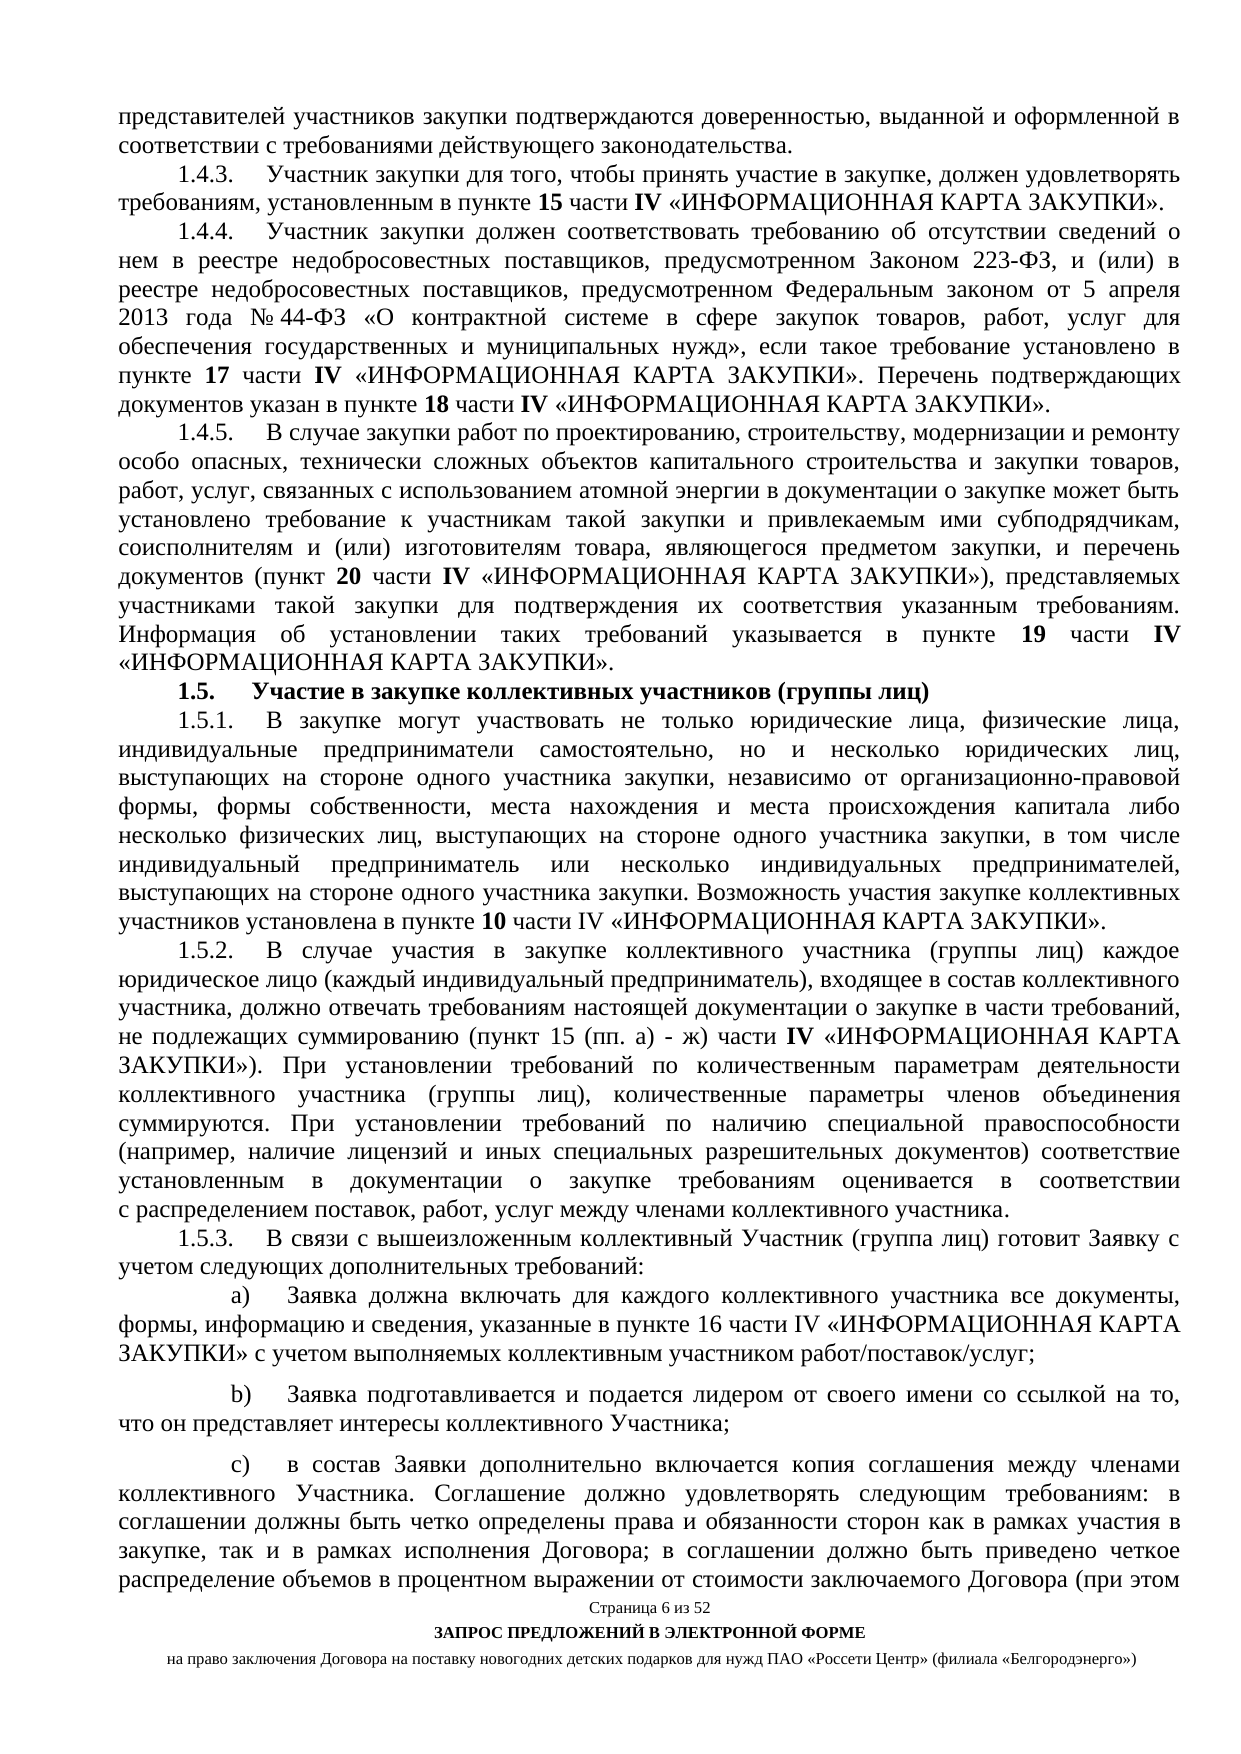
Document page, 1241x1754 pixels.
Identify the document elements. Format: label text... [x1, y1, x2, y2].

subtitle Участник закупки должен соответствовать требованию об отсутствии сведений о нем в реестре недобросовестных поставщиков, предусмотренном Законом 223-ФЗ, и (или) в реестре недобросовестных поставщиков, предусмотренном Федеральным законом от 5 апреля 2013 года № 44-ФЗ «О контрактной системе в сфере закупок товаров, работ, услуг для обеспечения государственных и муниципальных нужд», если такое требование установлено в пункте 17 части IV «ИНФОРМАЦИОННАЯ КАРТА ЗАКУПКИ». Перечень подтверждающих документов указан в пункте 18 части IV «ИНФОРМАЦИОННАЯ КАРТА ЗАКУПКИ». [118, 216, 1181, 417]
subtitle В случае закупки работ по проектированию, строительству, модернизации и ремонту особо опасных, технически сложных объектов капитального строительства и закупки товаров, работ, услуг, связанных с использованием атомной энергии в документации о закупке может быть установлено требование к участникам такой закупки и привлекаемым ими субподрядчикам, соисполнителям и (или) изготовителям товара, являющегося предметом закупки, и перечень документов (пункт 20 части IV «ИНФОРМАЦИОННАЯ КАРТА ЗАКУПКИ»), представляемых участниками такой закупки для подтверждения их соответствия указанным требованиям. Информация об установлении таких требований указывается в пункте 19 части IV «ИНФОРМАЦИОННАЯ КАРТА ЗАКУПКИ». [118, 417, 1181, 676]
list Заявка подготавливается и подается лидером от своего имени со ссылкой на то, что он представляет интересы коллективного Участника; [118, 1379, 1181, 1436]
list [118, 1449, 1181, 1593]
subtitle В связи с вышеизложенным коллективный Участник (группа лиц) готовит Заявку с учетом следующих дополнительных требований: [118, 1223, 1181, 1280]
list Заявка должна включать для каждого коллективного участника все документы, формы, информацию и сведения, указанные в пункте 16 части IV «ИНФОРМАЦИОННАЯ КАРТА ЗАКУПКИ» с учетом выполняемых коллективным участником работ/поставок/услуг; [118, 1280, 1181, 1366]
subtitle В закупке могут участвовать не только юридические лица, физические лица, индивидуальные предприниматели самостоятельно, но и несколько юридических лиц, выступающих на стороне одного участника закупки, независимо от организационно-правовой формы, формы собственности, места нахождения и места происхождения капитала либо несколько физических лиц, выступающих на стороне одного участника закупки, в том числе индивидуальный предприниматель или несколько индивидуальных предпринимателей, выступающих на стороне одного участника закупки. Возможность участия закупке коллективных участников установлена в пункте 10 части IV «ИНФОРМАЦИОННАЯ КАРТА ЗАКУПКИ». [118, 705, 1181, 935]
subtitle В случае участия в закупке коллективного участника (группы лиц) каждое юридическое лицо (каждый индивидуальный предприниматель), входящее в состав коллективного участника, должно отвечать требованиям настоящей документации о закупке в части требований, не подлежащих суммированию (пункт 15 (пп. а) - ж) части IV «ИНФОРМАЦИОННАЯ КАРТА ЗАКУПКИ»). При установлении требований по количественным параметрам деятельности коллективного участника (группы лиц), количественные параметры членов объединения суммируются. При установлении требований по наличию специальной правоспособности (например, наличие лицензий и иных специальных разрешительных документов) соответствие установленным в документации о закупке требованиям оценивается в соответствии с распределением поставок, работ, услуг между членами коллективного участника. [118, 935, 1181, 1223]
subtitle Участие в закупке коллективных участников (группы лиц) [118, 676, 1181, 705]
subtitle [118, 101, 1181, 159]
subtitle Участник закупки для того, чтобы принять участие в закупке, должен удовлетворять требованиям, установленным в пункте 15 части IV «ИНФОРМАЦИОННАЯ КАРТА ЗАКУПКИ». [118, 159, 1181, 216]
